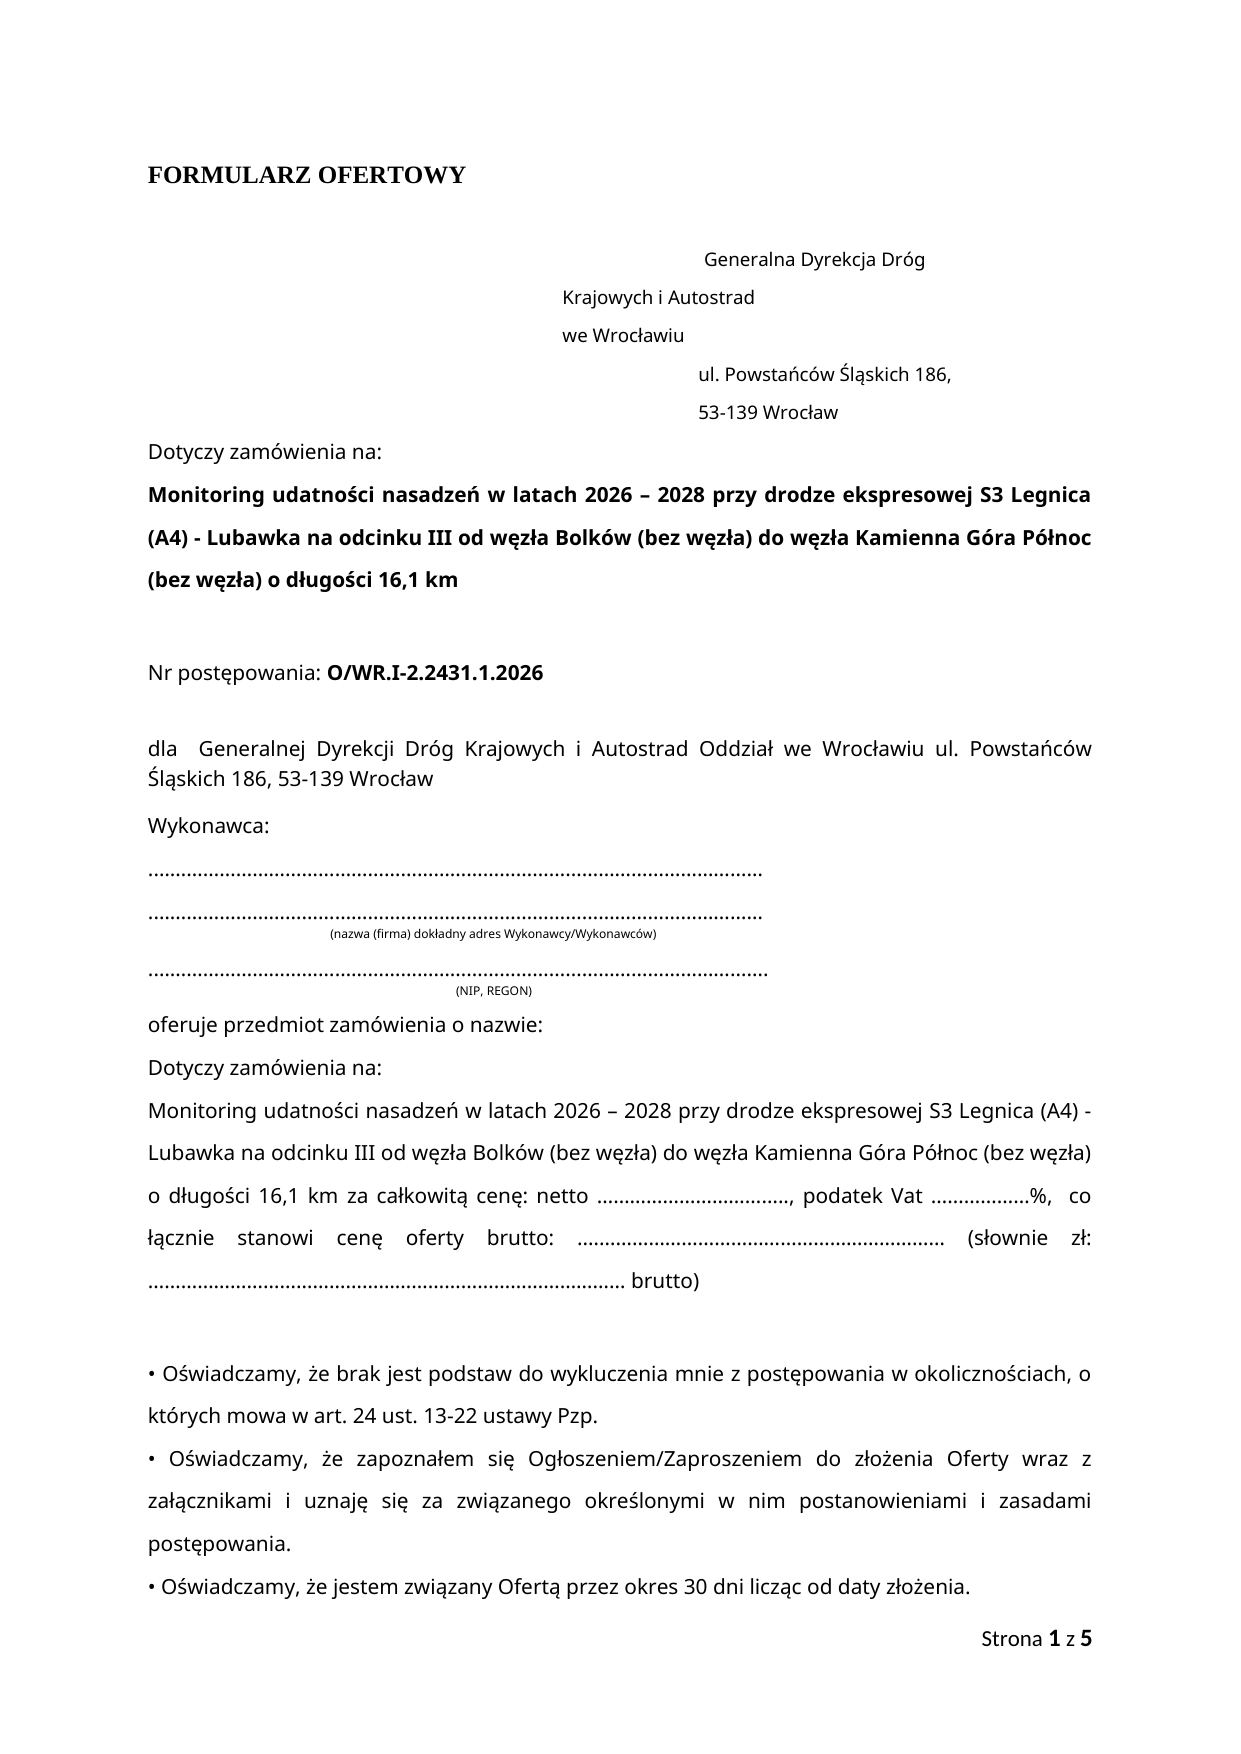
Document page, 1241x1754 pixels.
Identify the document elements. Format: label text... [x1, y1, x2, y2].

text 53-139 Wrocław [664, 399, 1093, 425]
text • Oświadczamy, że zapoznałem się Ogłoszeniem/Zaproszeniem do złożenia Oferty wraz z załącznikami i uznaję się za związanego określonymi w nim postanowieniami i zasadami postępowania. [148, 1444, 1093, 1558]
text Wykonawca: [148, 812, 1093, 840]
text FORMULARZ OFERTOWY [148, 160, 1093, 189]
text dla Generalnej Dyrekcji Dróg Krajowych i Autostrad Oddział we Wrocławiu ul. Powstańców Śląskich 186, 53-139 Wrocław [148, 734, 1093, 793]
text we Wrocławiu [148, 323, 1093, 348]
text • Oświadczamy, że brak jest podstaw do wykluczenia mnie z postępowania w okolicznościach, o których mowa w art. 24 ust. 13-22 ustawy Pzp. [148, 1359, 1093, 1430]
list Monitoring udatności nasadzeń w latach 2026 – 2028 przy drodze ekspresowej S3 Legnica (A4) - Lubawka na odcinku III od węzła Bolków (bez węzła) do węzła Kamienna Góra Północ (bez węzła) o długości 16,1 km [148, 480, 1093, 594]
text .………………………………………………………………………………………………… [148, 854, 1093, 883]
text Dotyczy zamówienia na: [148, 1053, 1093, 1082]
text (nazwa (firma) dokładny adres Wykonawcy/Wykonawców) [148, 925, 1093, 954]
list Monitoring udatności nasadzeń w latach 2026 – 2028 przy drodze ekspresowej S3 Legnica (A4) - Lubawka na odcinku III od węzła Bolków (bez węzła) do węzła Kamienna Góra Północ (bez węzła) o długości 16,1 km za całkowitą cenę: netto …………………………….., podatek Vat ………………%, co łącznie stanowi cenę oferty brutto: .………………………………………………………… (słownie zł: …………………………………………………………………………… brutto) [148, 1096, 1093, 1294]
text Generalna Dyrekcja Dróg Krajowych i Autostrad [148, 246, 1093, 310]
text ul. Powstańców Śląskich 186, [664, 361, 1093, 387]
text oferuje przedmiot zamówienia o nazwie: [148, 1011, 1093, 1039]
text Dotyczy zamówienia na: [148, 437, 1093, 466]
text • Oświadczamy, że jestem związany Ofertą przez okres 30 dni licząc od daty złożenia. [148, 1572, 1093, 1600]
text (NIP, REGON) [148, 982, 1093, 1011]
text Nr postępowania: O/WR.I-2.2431.1.2026 [148, 658, 1093, 686]
text .…………………………………………………………………………………………………. [148, 954, 1093, 982]
text .………………………………………………………………………………………………… [148, 897, 1093, 925]
